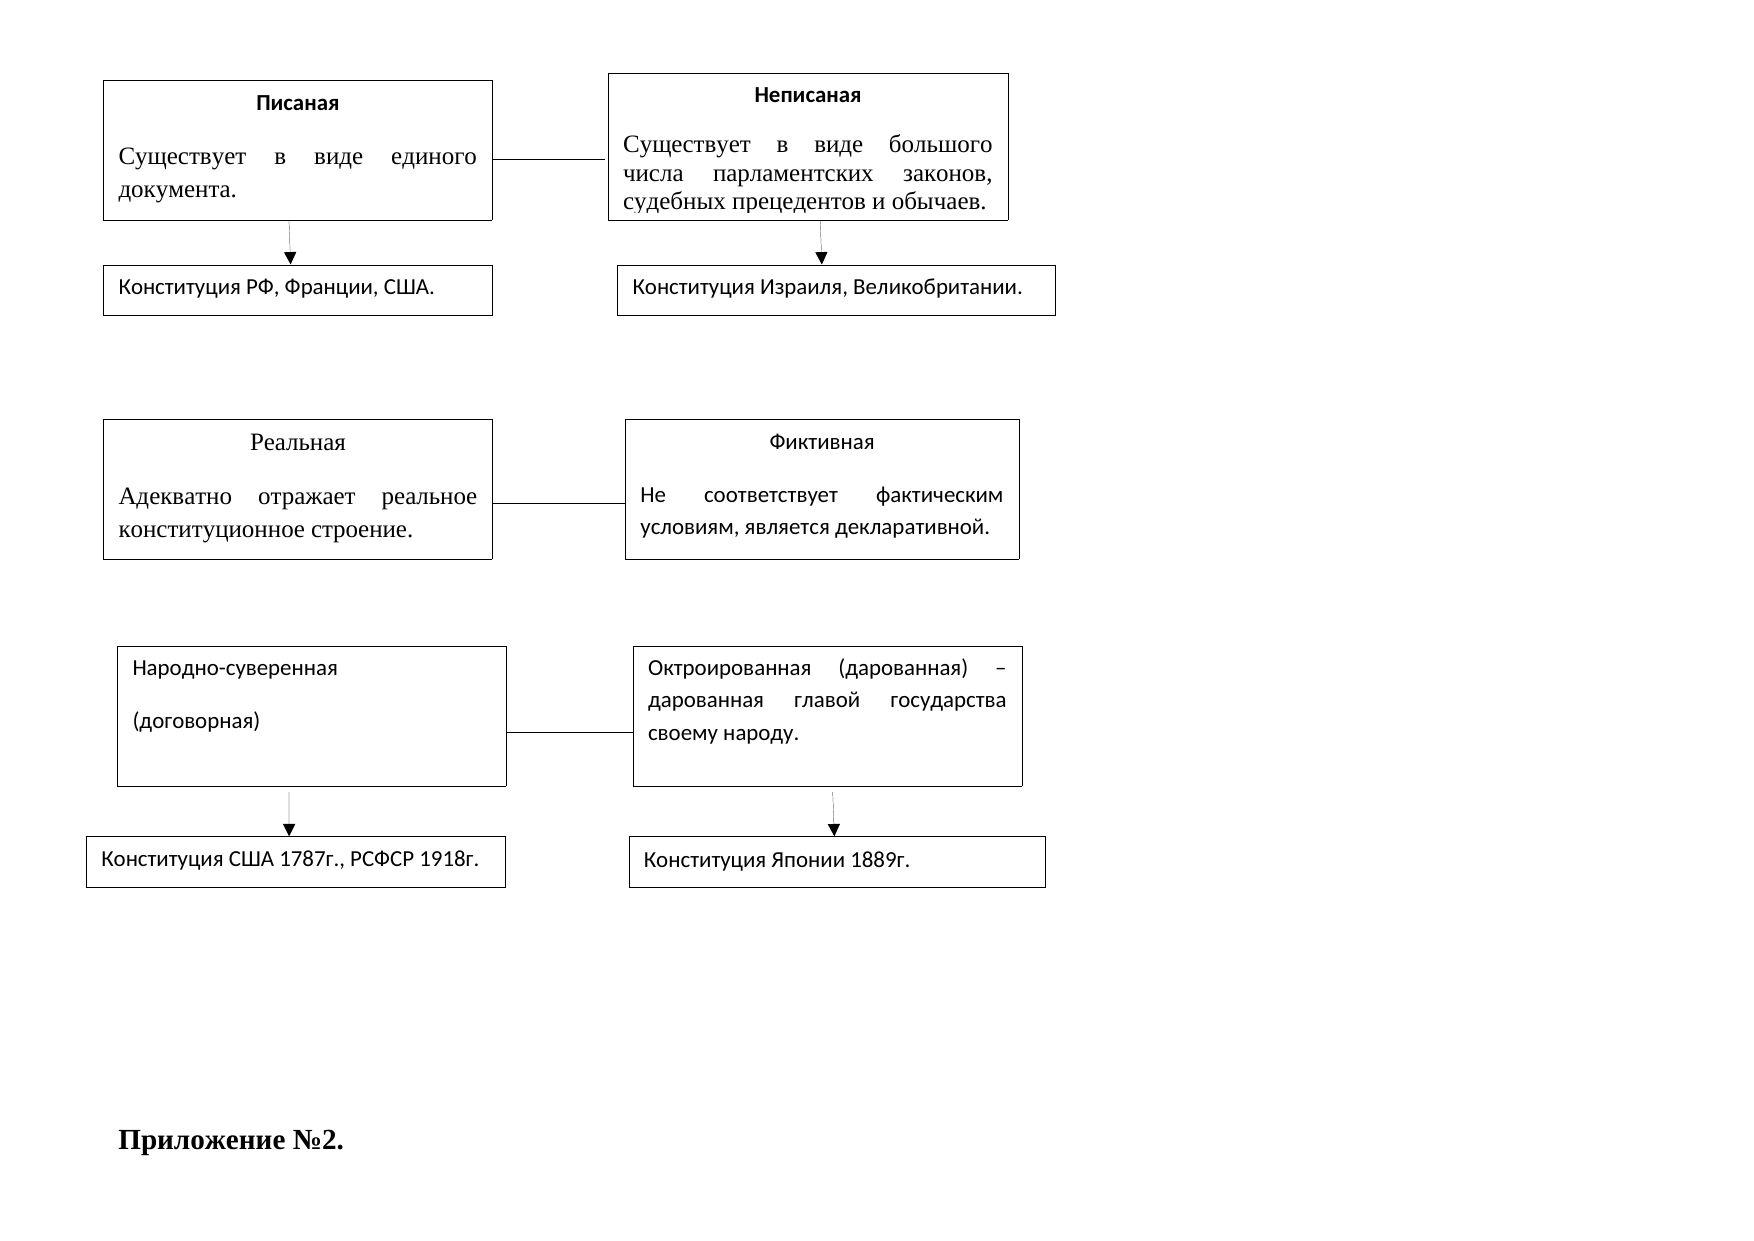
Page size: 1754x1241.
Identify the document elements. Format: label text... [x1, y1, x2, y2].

text Приложение №2. [118, 1122, 1636, 1156]
